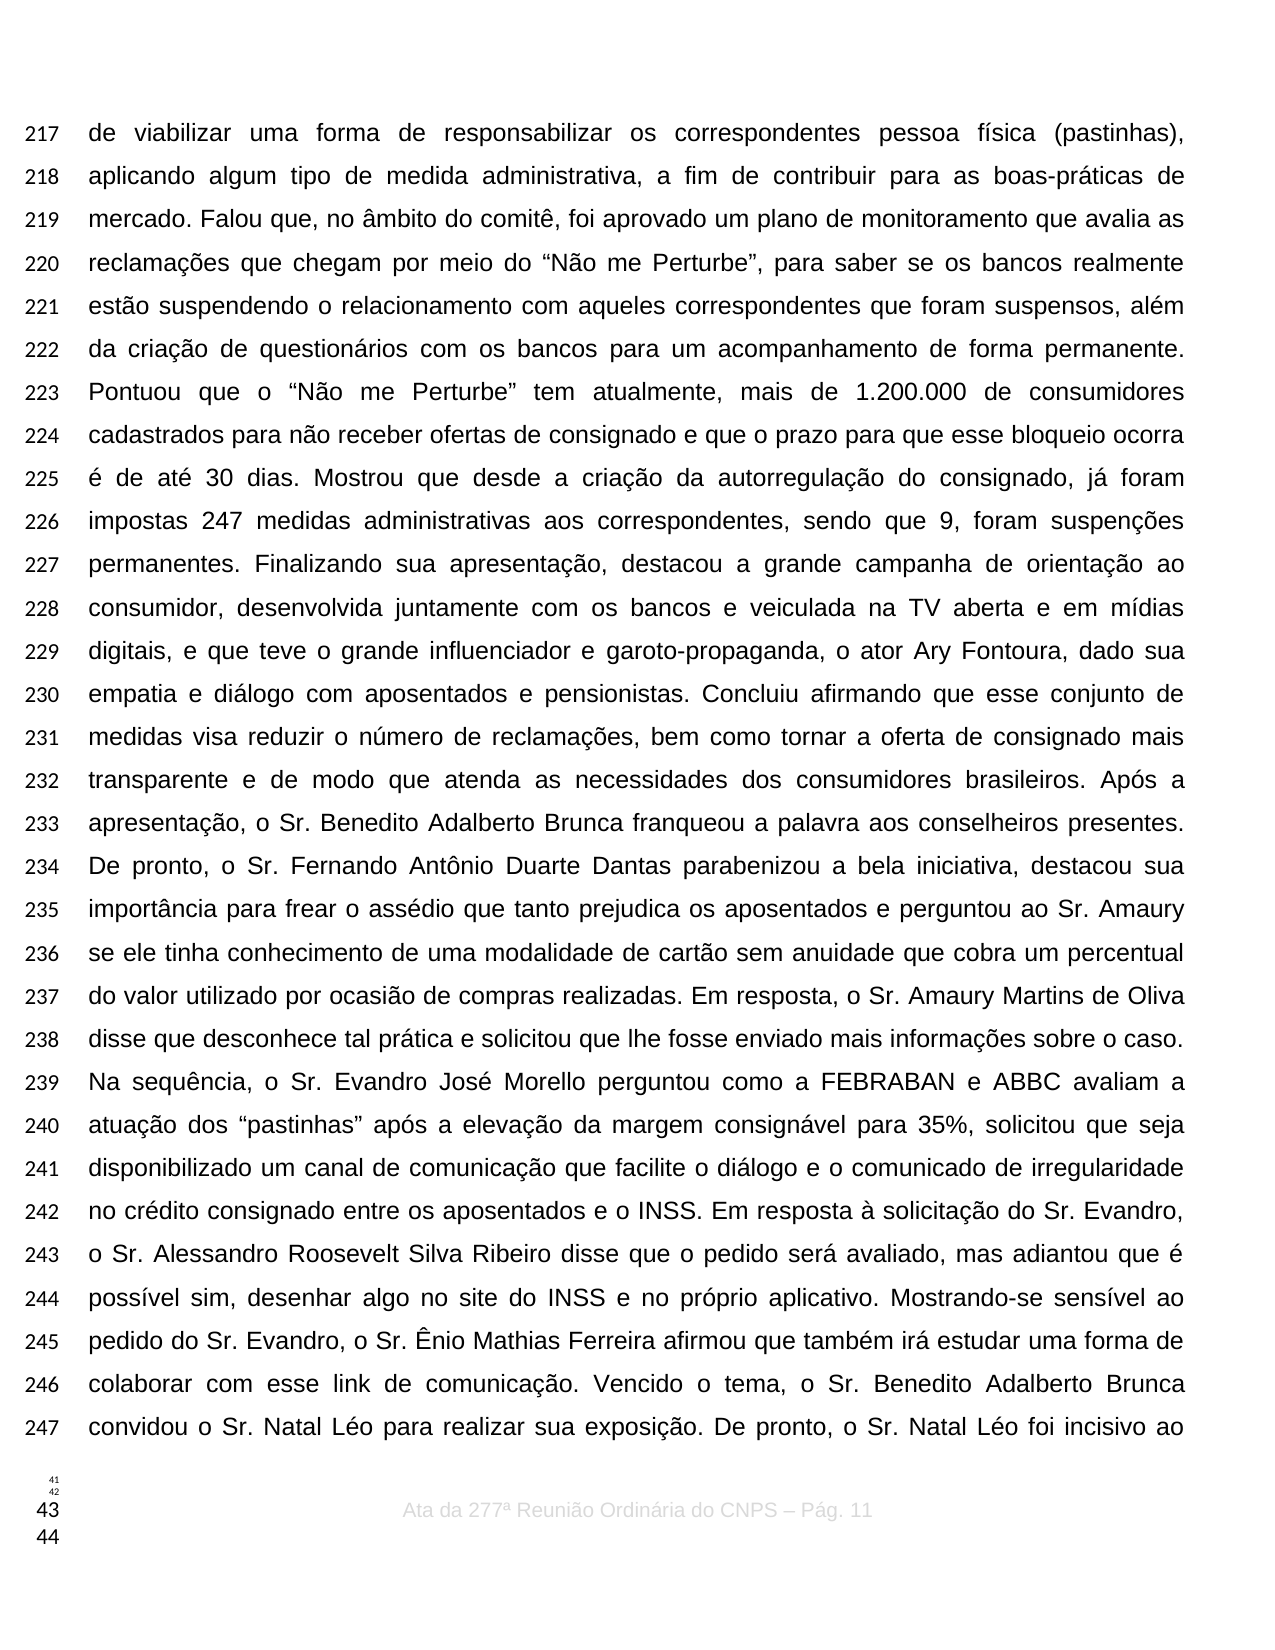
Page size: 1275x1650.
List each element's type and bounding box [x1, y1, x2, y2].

text [87, 118, 1186, 1441]
